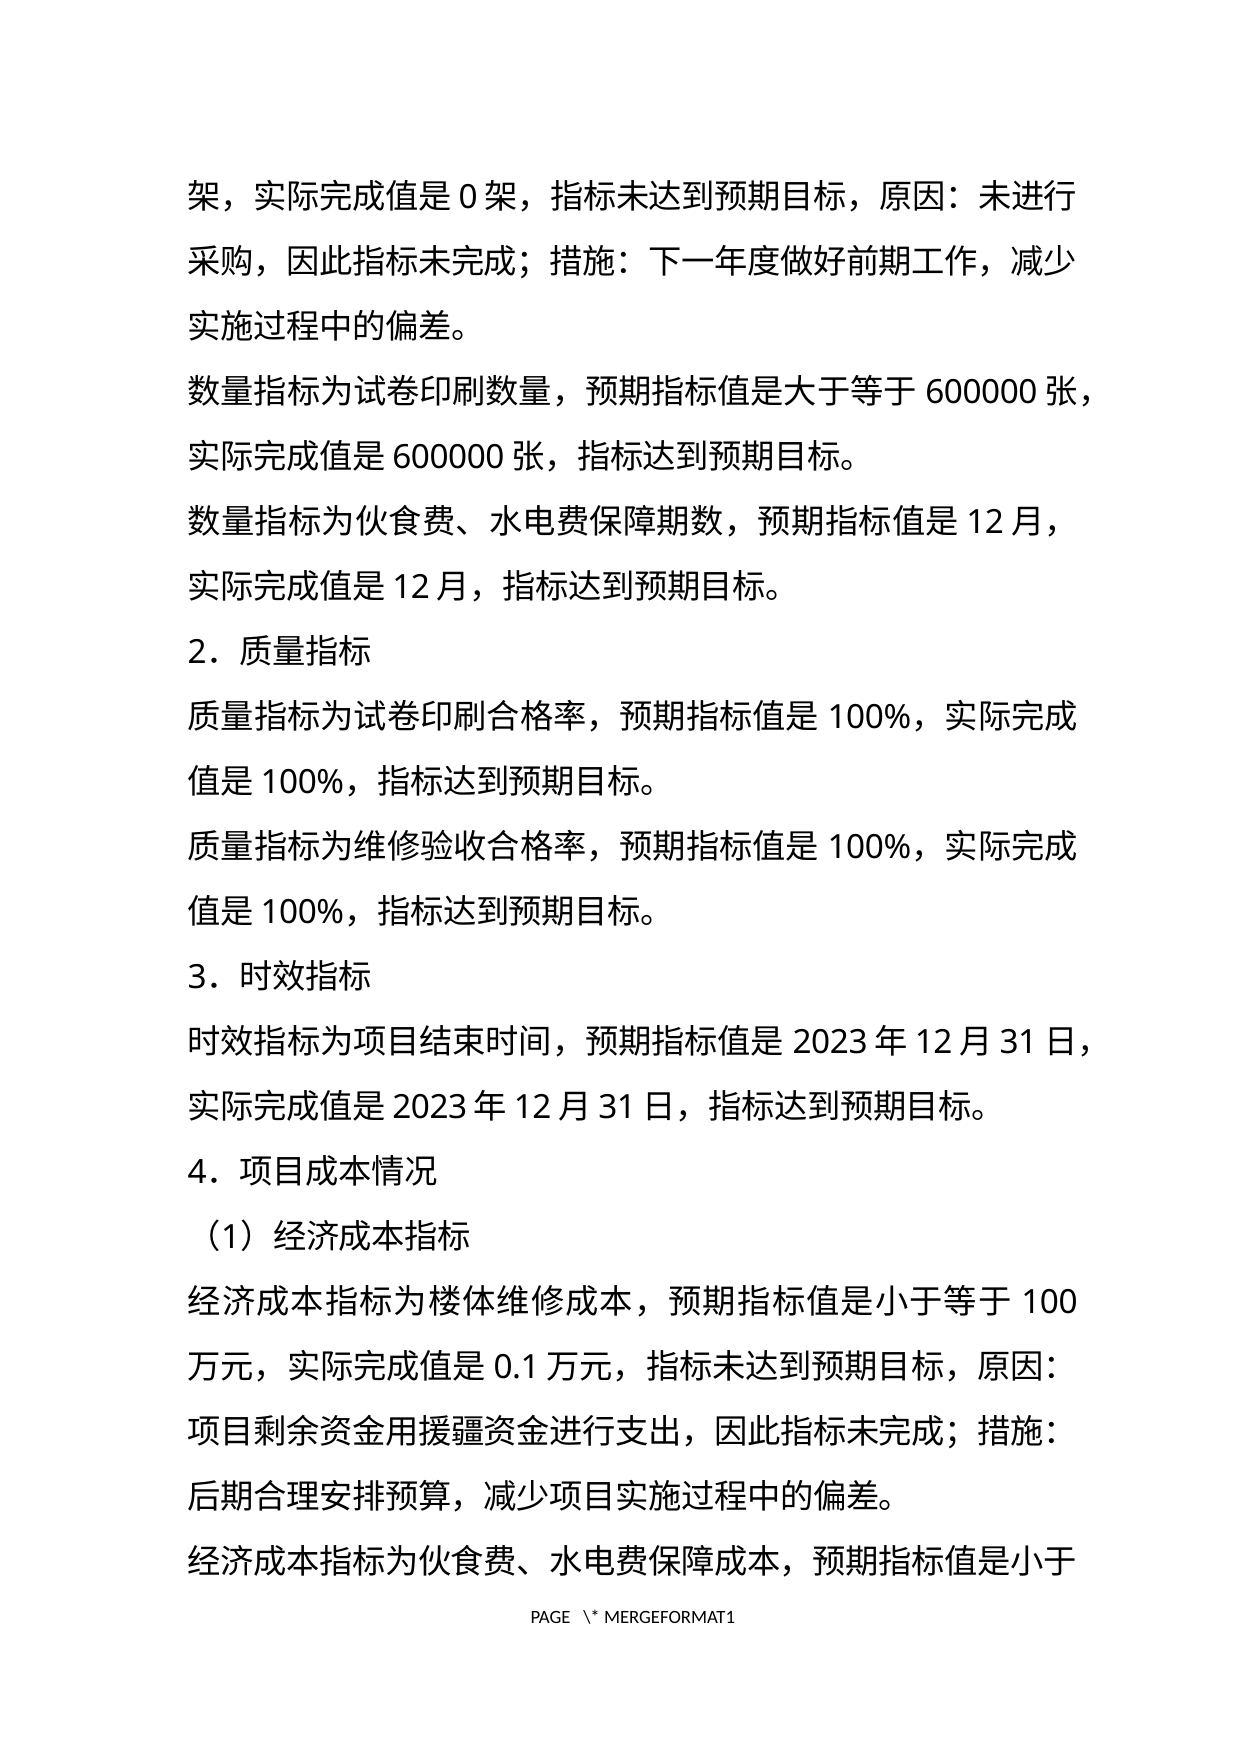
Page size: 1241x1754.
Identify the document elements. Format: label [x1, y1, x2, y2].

text [187, 162, 1078, 1592]
